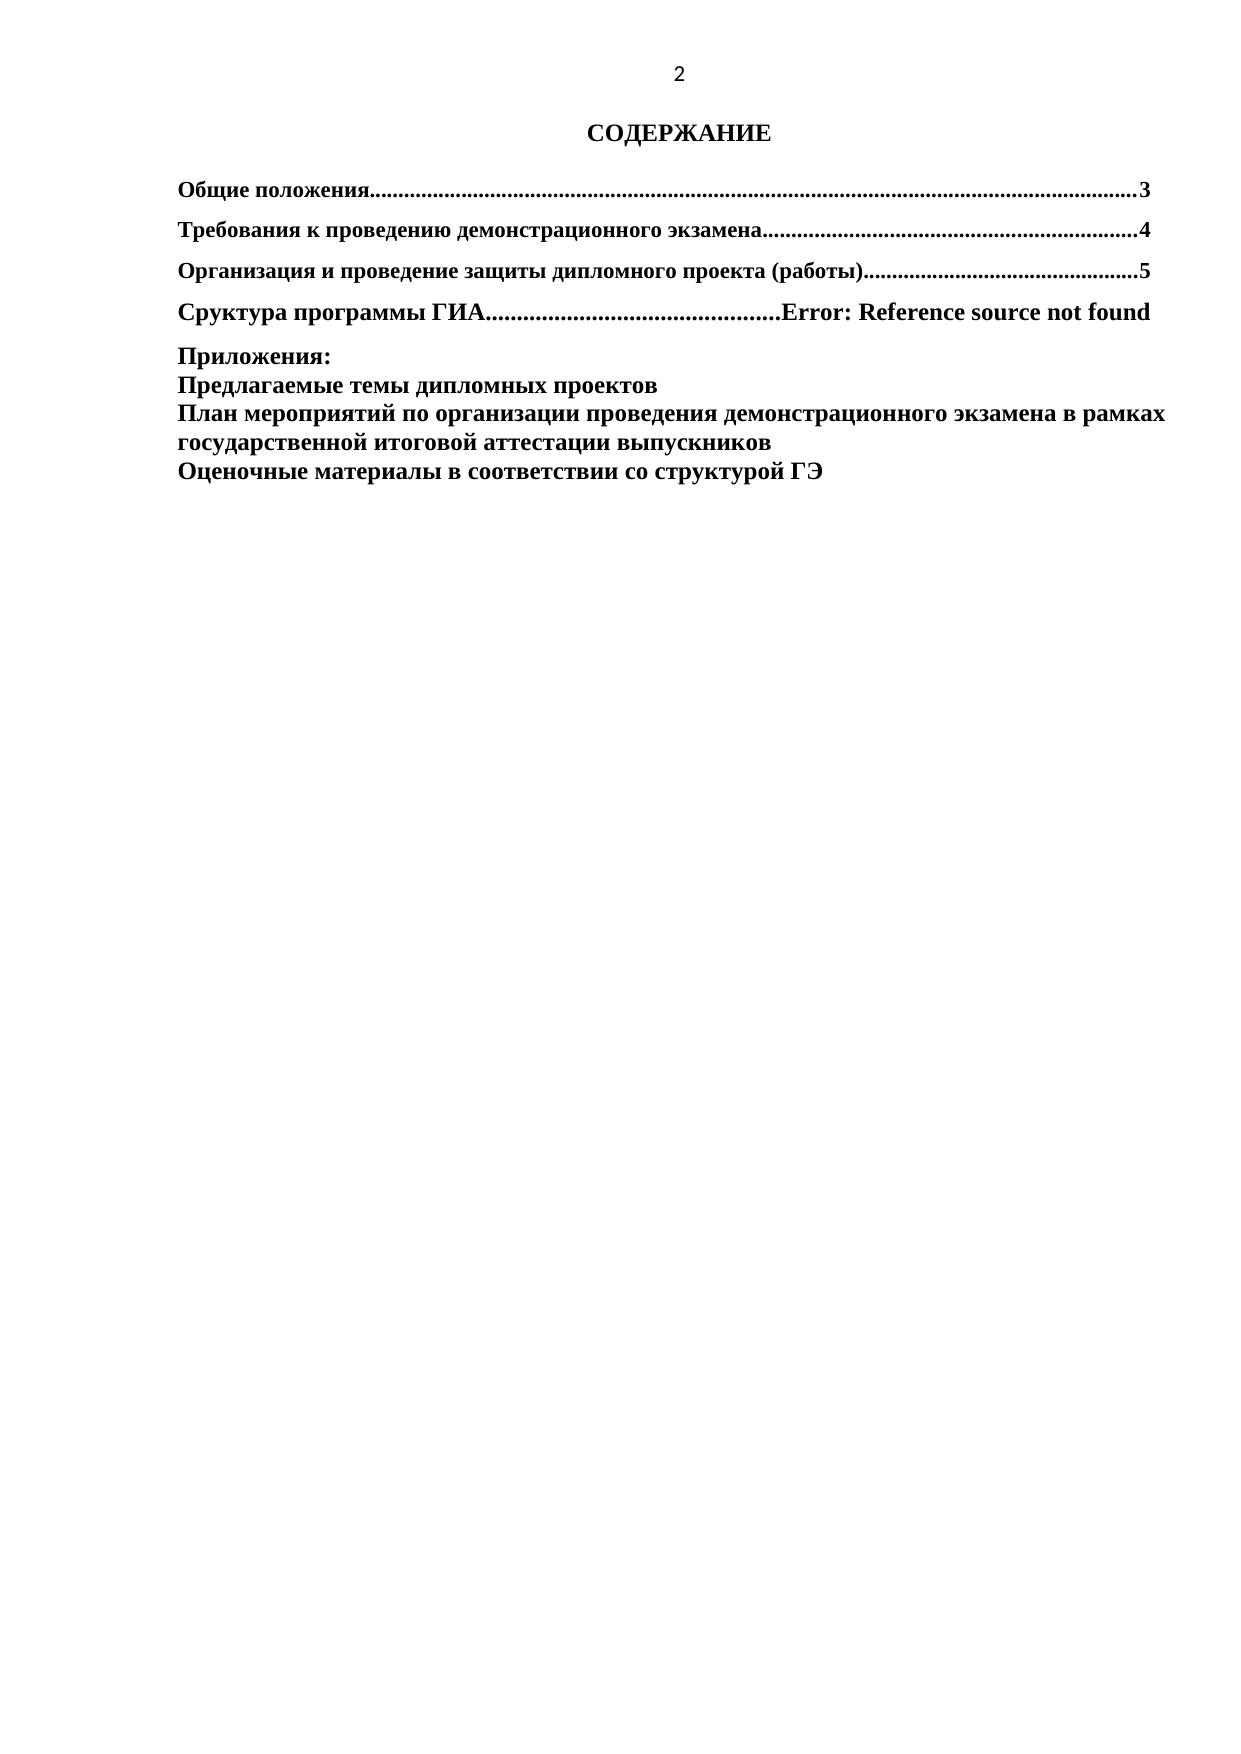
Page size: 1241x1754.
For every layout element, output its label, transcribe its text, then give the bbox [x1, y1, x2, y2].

text Приложения: [177, 341, 1181, 370]
text Требования к проведению демонстрационного экзамена 4 [177, 216, 1181, 243]
text Сруктура программы ГИА 6 [177, 297, 1181, 326]
text Организация и проведение защиты дипломного проекта (работы) 5 [177, 257, 1181, 283]
text Общие положения 3 [177, 176, 1181, 202]
text Предлагаемые темы дипломных проектов [177, 370, 1181, 398]
text План мероприятий по организации проведения демонстрационного экзамена в рамках государственной итоговой аттестации выпускников [177, 398, 1181, 456]
text Оценочные материалы в соответствии со структурой ГЭ [177, 456, 1181, 485]
text СОДЕРЖАНИЕ [177, 118, 1181, 147]
